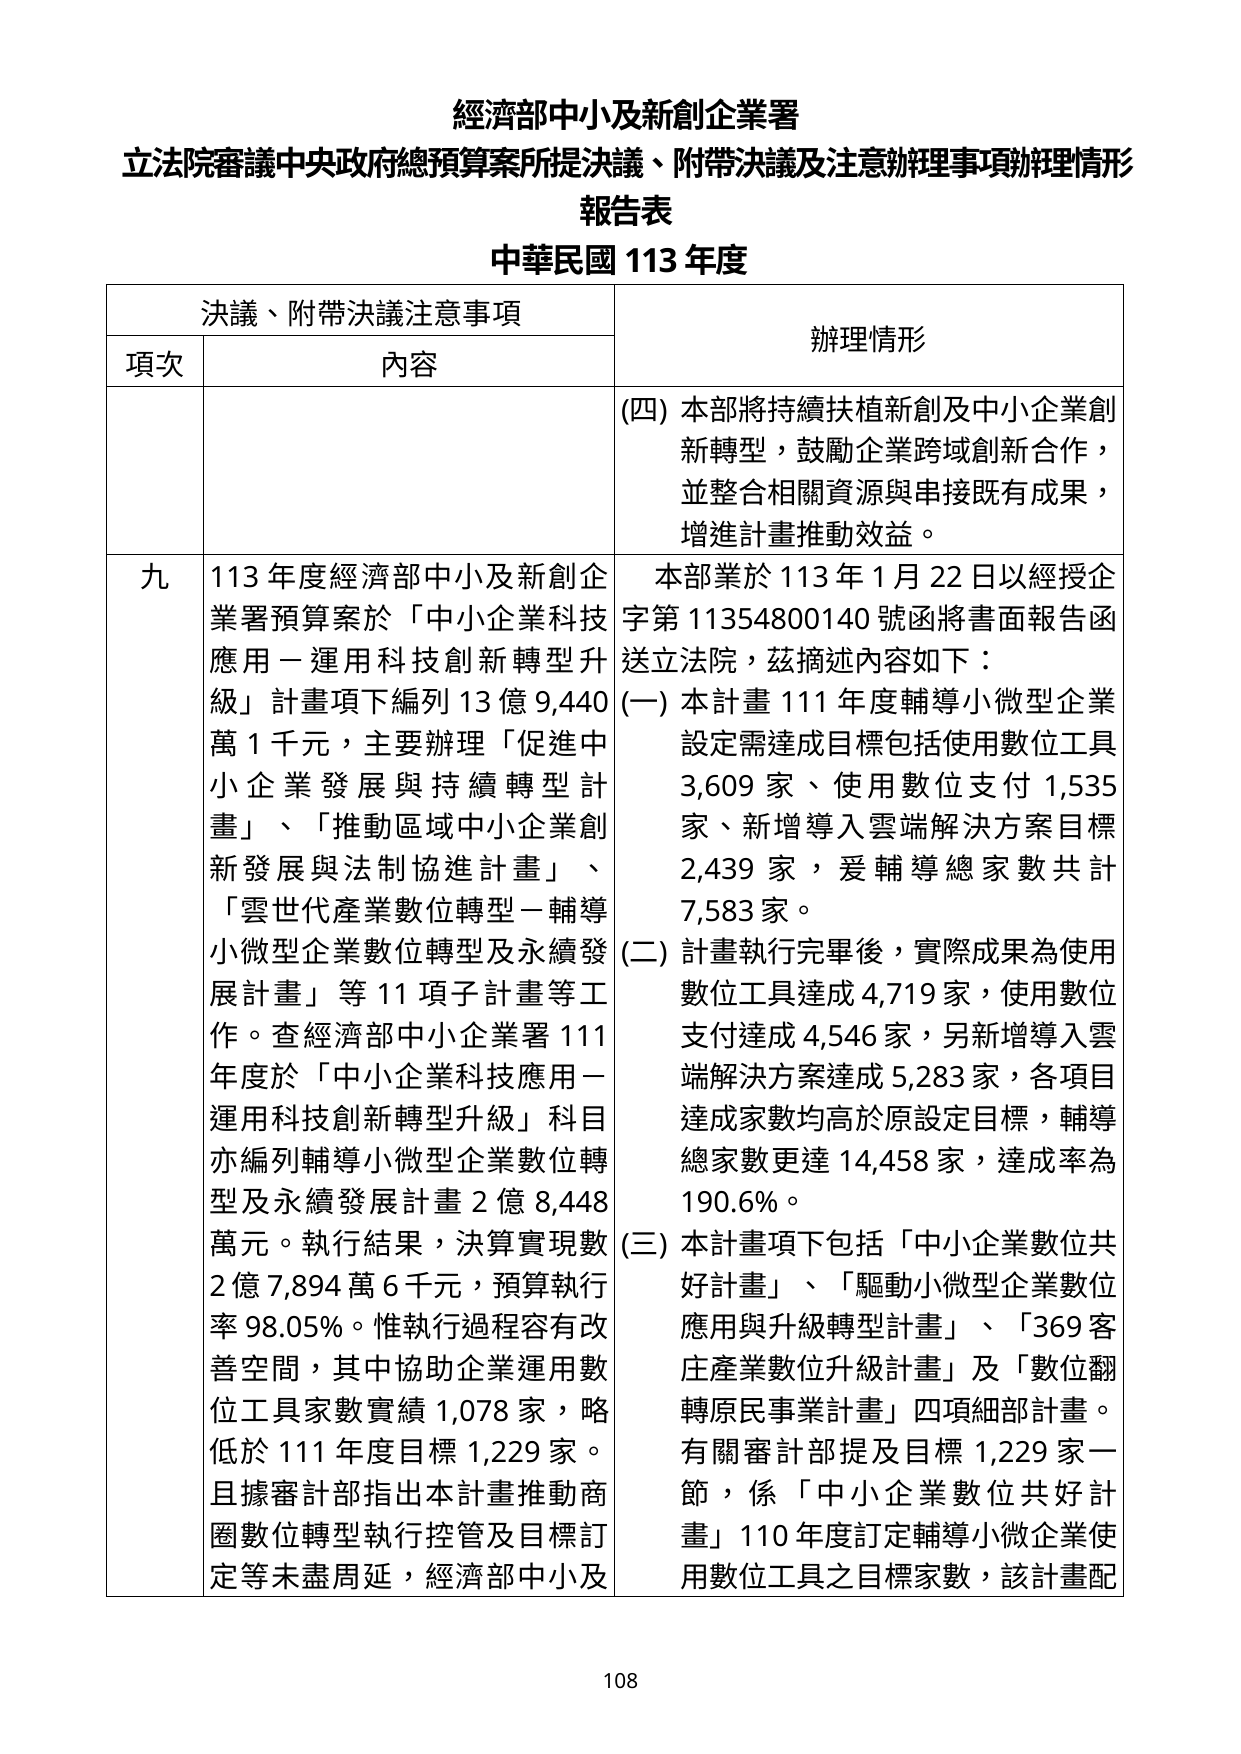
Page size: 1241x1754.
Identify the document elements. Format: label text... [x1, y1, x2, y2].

table_cell 項次 [107, 336, 203, 386]
table_cell 八 [107, 387, 203, 553]
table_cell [615, 387, 1123, 553]
table_header 決議、附帶決議注意事項 [107, 285, 614, 335]
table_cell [204, 555, 614, 1596]
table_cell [615, 555, 1123, 1596]
table_cell 內容 [204, 336, 614, 386]
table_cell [204, 387, 614, 553]
table_cell 九 [107, 555, 203, 1596]
table_header 辦理情形 [615, 285, 1123, 386]
